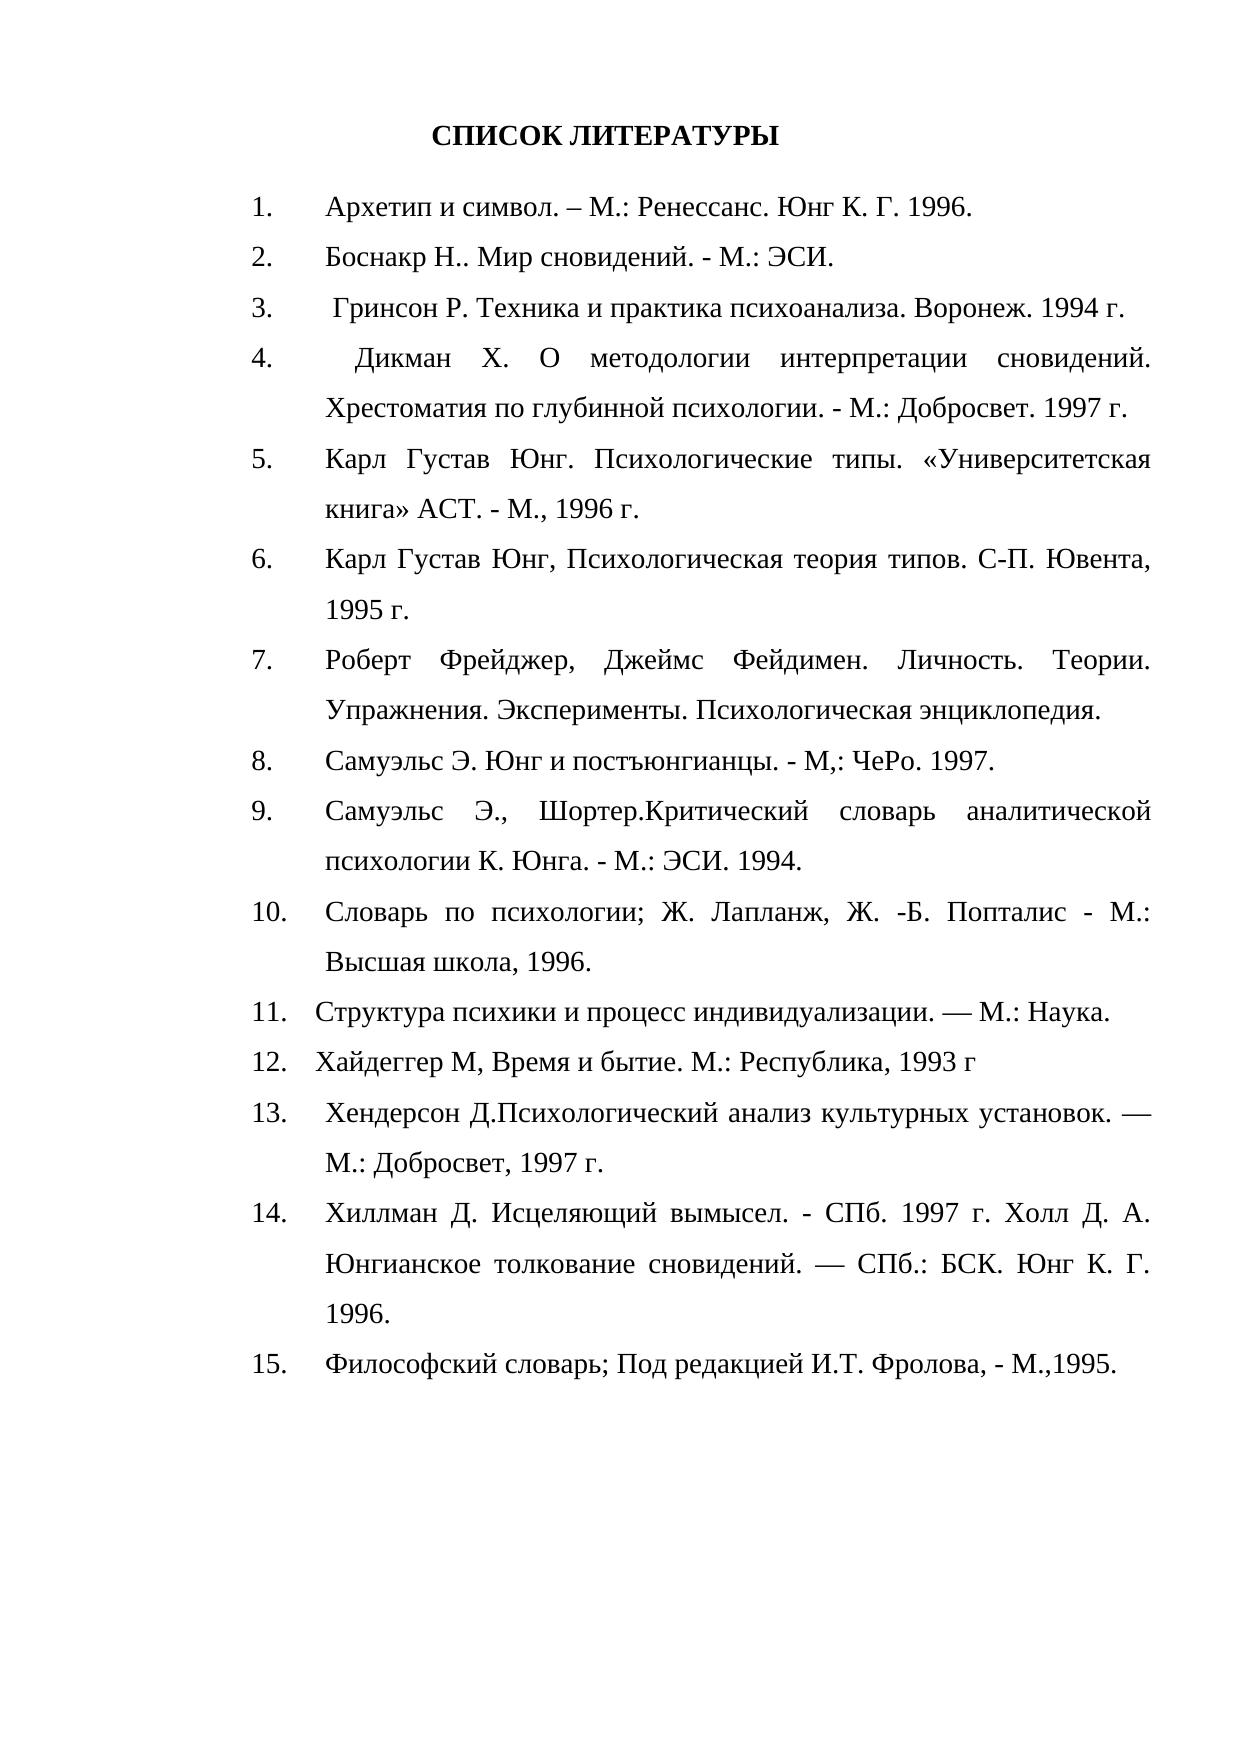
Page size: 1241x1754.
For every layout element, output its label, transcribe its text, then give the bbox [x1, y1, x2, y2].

list Самуэльс Э. Юнг и постъюнгианцы. - М,: ЧеРо. 1997. [251, 743, 1152, 776]
list Словарь по психологии; Ж. Лапланж, Ж. -Б. Попталис - М.: Высшая школа, 1996. [251, 894, 1152, 977]
list Структура психики и процесс индивидуализации. — М.: Наука. [251, 994, 1152, 1028]
list Архетип и символ. – М.: Ренессанс. Юнг К. Г. 1996. [251, 189, 1152, 223]
list Философский словарь; Под редакцией И.Т. Фролова, - М.,1995. [251, 1346, 1152, 1380]
list Гринсон Р. Техника и практика психоанализа. Воронеж. . [251, 290, 1152, 323]
list Хайдеггер М, Время и бытие. М.: Республика, [251, 1044, 1152, 1078]
list Хиллман Д. Исцеляющий вымысел. - СПб. . Холл Д. А. Юнгианское толкование сновидений. — СПб.: БСК. Юнг К. Г. 1996. [251, 1196, 1152, 1330]
list Карл Густав Юнг. Психологические типы. «Университетская книга» АСТ. - М., . [251, 441, 1152, 525]
list Дикман Х. О методологии интерпретации сновидений. Хрестоматия по глубинной психологии. - М.: Добросвет. . [251, 340, 1152, 424]
list Хендерсон Д.Психологический анализ культурных установок. — М.: Добросвет, . [251, 1095, 1152, 1179]
list Боснакр Н.. Мир сновидений. - М.: ЭСИ. [251, 239, 1152, 273]
list Роберт Фрейджер, Джеймс Фейдимен. Личность. Теории. Упражнения. Эксперименты. Психологическая энциклопедия. [251, 642, 1152, 726]
list Карл Густав Юнг, Психологическая теория типов. С-П. Ювента, . [251, 541, 1152, 625]
text СПИСОК ЛИТЕРАТУРЫ [59, 118, 1152, 152]
list Самуэльс Э., Шортер.Критический словарь аналитической психологии К. Юнга. - М.: ЭСИ. 1994. [251, 793, 1152, 877]
